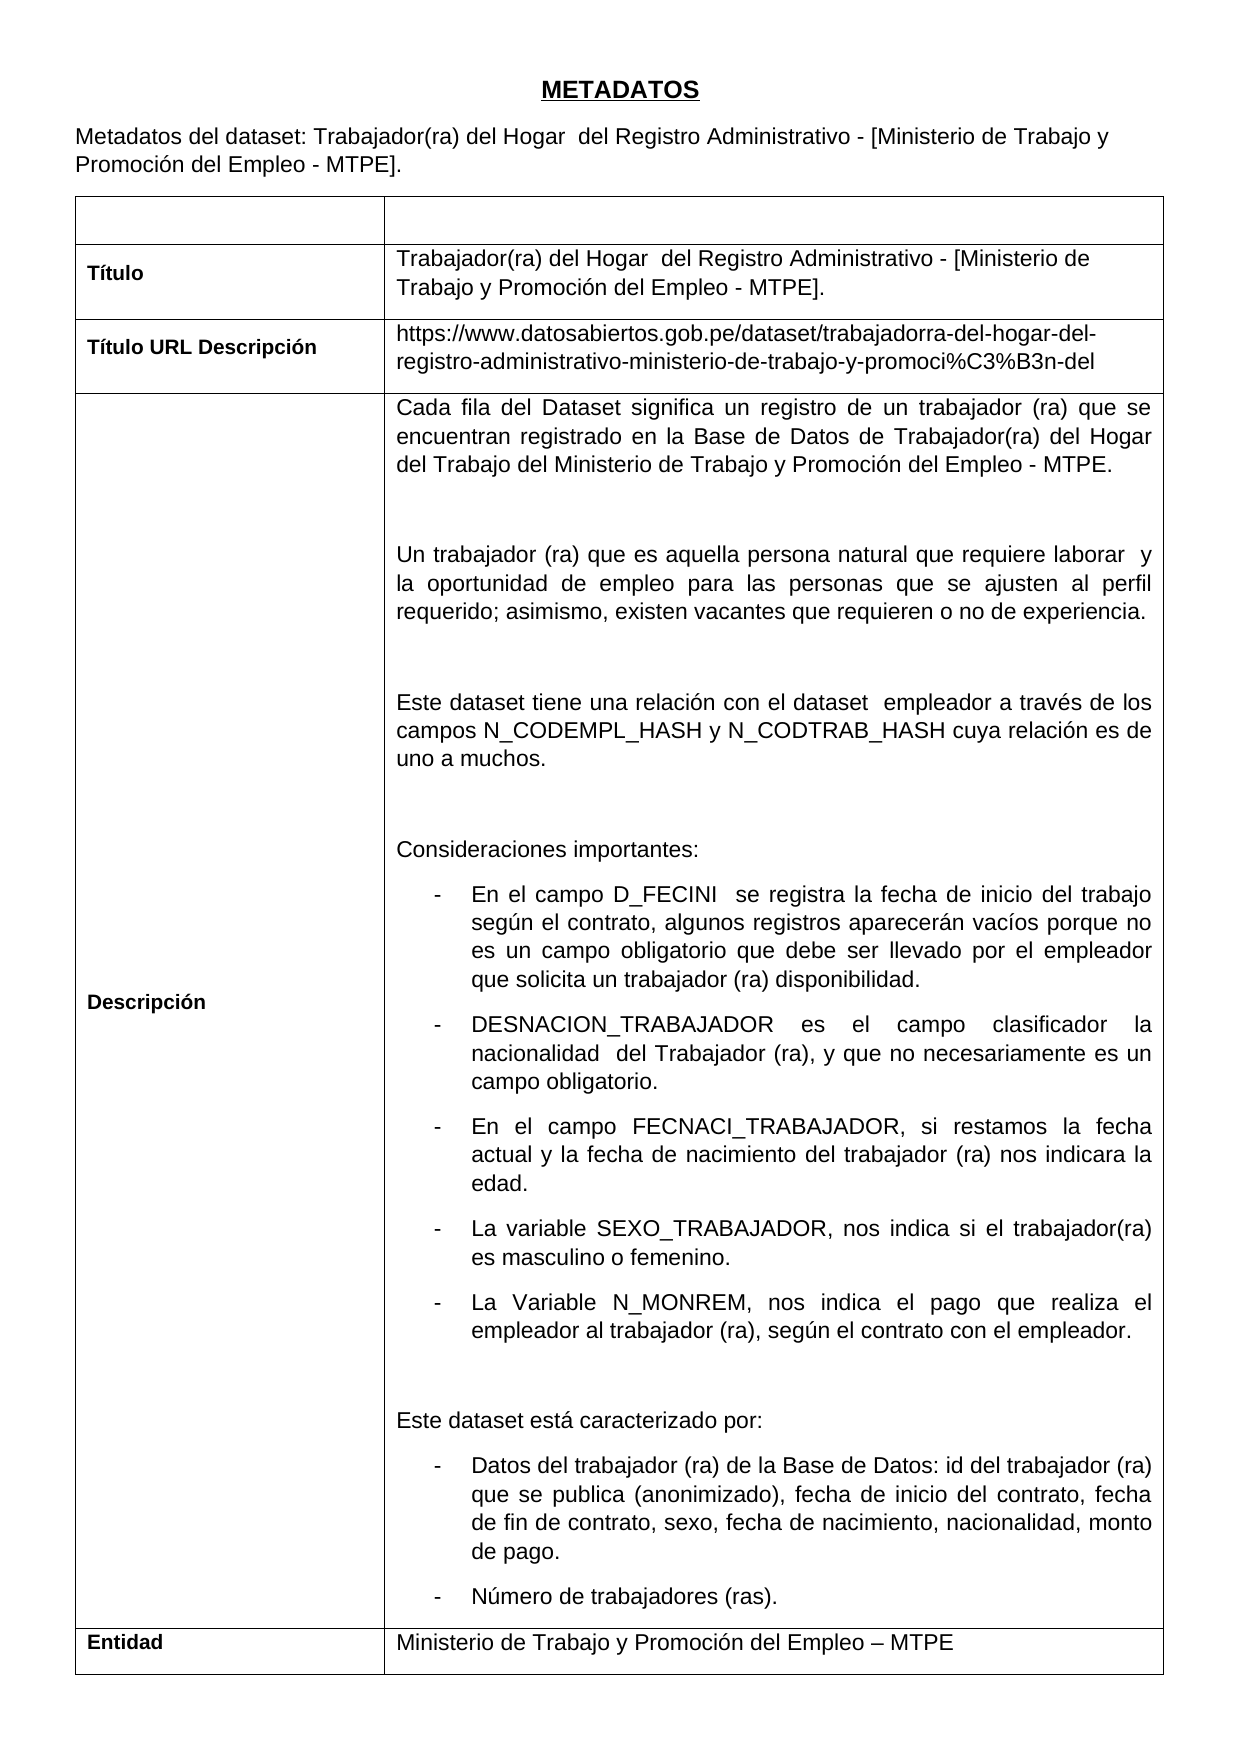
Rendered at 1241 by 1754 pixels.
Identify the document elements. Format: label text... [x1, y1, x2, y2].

table_header [385, 197, 1163, 244]
text Metadatos del dataset: Trabajador(ra) del Hogar del Registro Administrativo - [Ministerio de Trabajo y Promoción del Empleo - MTPE]. [75, 123, 1165, 177]
table_cell Entidad [76, 1629, 384, 1674]
table_cell Cada fila del Dataset significa un registro de un trabajador (ra) que se encuentran registrado en la Base de Datos de Trabajador(ra) del Hogar del Trabajo del Ministerio de Trabajo y Promoción del Empleo - MTPE. Un trabajador (ra) que es aquella persona natural que requiere laborar y la oportunidad de empleo para las personas que se ajusten al perfil requerido; asimismo, existen vacantes que requieren o no de experiencia. Este dataset tiene una relación con el dataset empleador a través de los campos N_CODEMPL_HASH y N_CODTRAB_HASH cuya relación es de uno a muchos. Consideraciones importantes: En el campo D_FECINI se registra la fecha de inicio del trabajo según el contrato, algunos registros aparecerán vacíos porque no es un campo obligatorio que debe ser llevado por el empleador que solicita un trabajador (ra) disponibilidad. DESNACION_TRABAJADOR es el campo clasificador la nacionalidad del Trabajador (ra), y que no necesariamente es un campo obligatorio. En el campo FECNACI_TRABAJADOR, si restamos la fecha actual y la fecha de nacimiento del trabajador (ra) nos indicara la edad. La variable SEXO_TRABAJADOR, nos indica si el trabajador(ra) es masculino o femenino. La Variable N_MONREM, nos indica el pago que realiza el empleador al trabajador (ra), según el contrato con el empleador. Este dataset está caracterizado por: Datos del trabajador (ra) de la Base de Datos: id del trabajador (ra) que se publica (anonimizado), fecha de inicio del contrato, fecha de fin de contrato, sexo, fecha de nacimiento, nacionalidad, monto de pago. Número de trabajadores (ras). [385, 394, 1163, 1628]
table_header Trabajador(ra) del Hogar del Registro Administrativo - [Ministerio de Trabajo y Promoción del Empleo - MTPE]. [385, 245, 1163, 319]
text METADATOS [75, 75, 1165, 104]
table_cell Ministerio de Trabajo y Promoción del Empleo – MTPE [385, 1629, 1163, 1674]
table_cell Descripción [76, 394, 384, 1628]
table_cell https://www.datosabiertos.gob.pe/dataset/trabajadorra-del-hogar-del-registro-administrativo-ministerio-de-trabajo-y-promoci%C3%B3n-del [385, 320, 1163, 393]
table_header [76, 197, 384, 244]
table_cell Título URL Descripción [76, 320, 384, 393]
table_header Título [76, 245, 384, 319]
